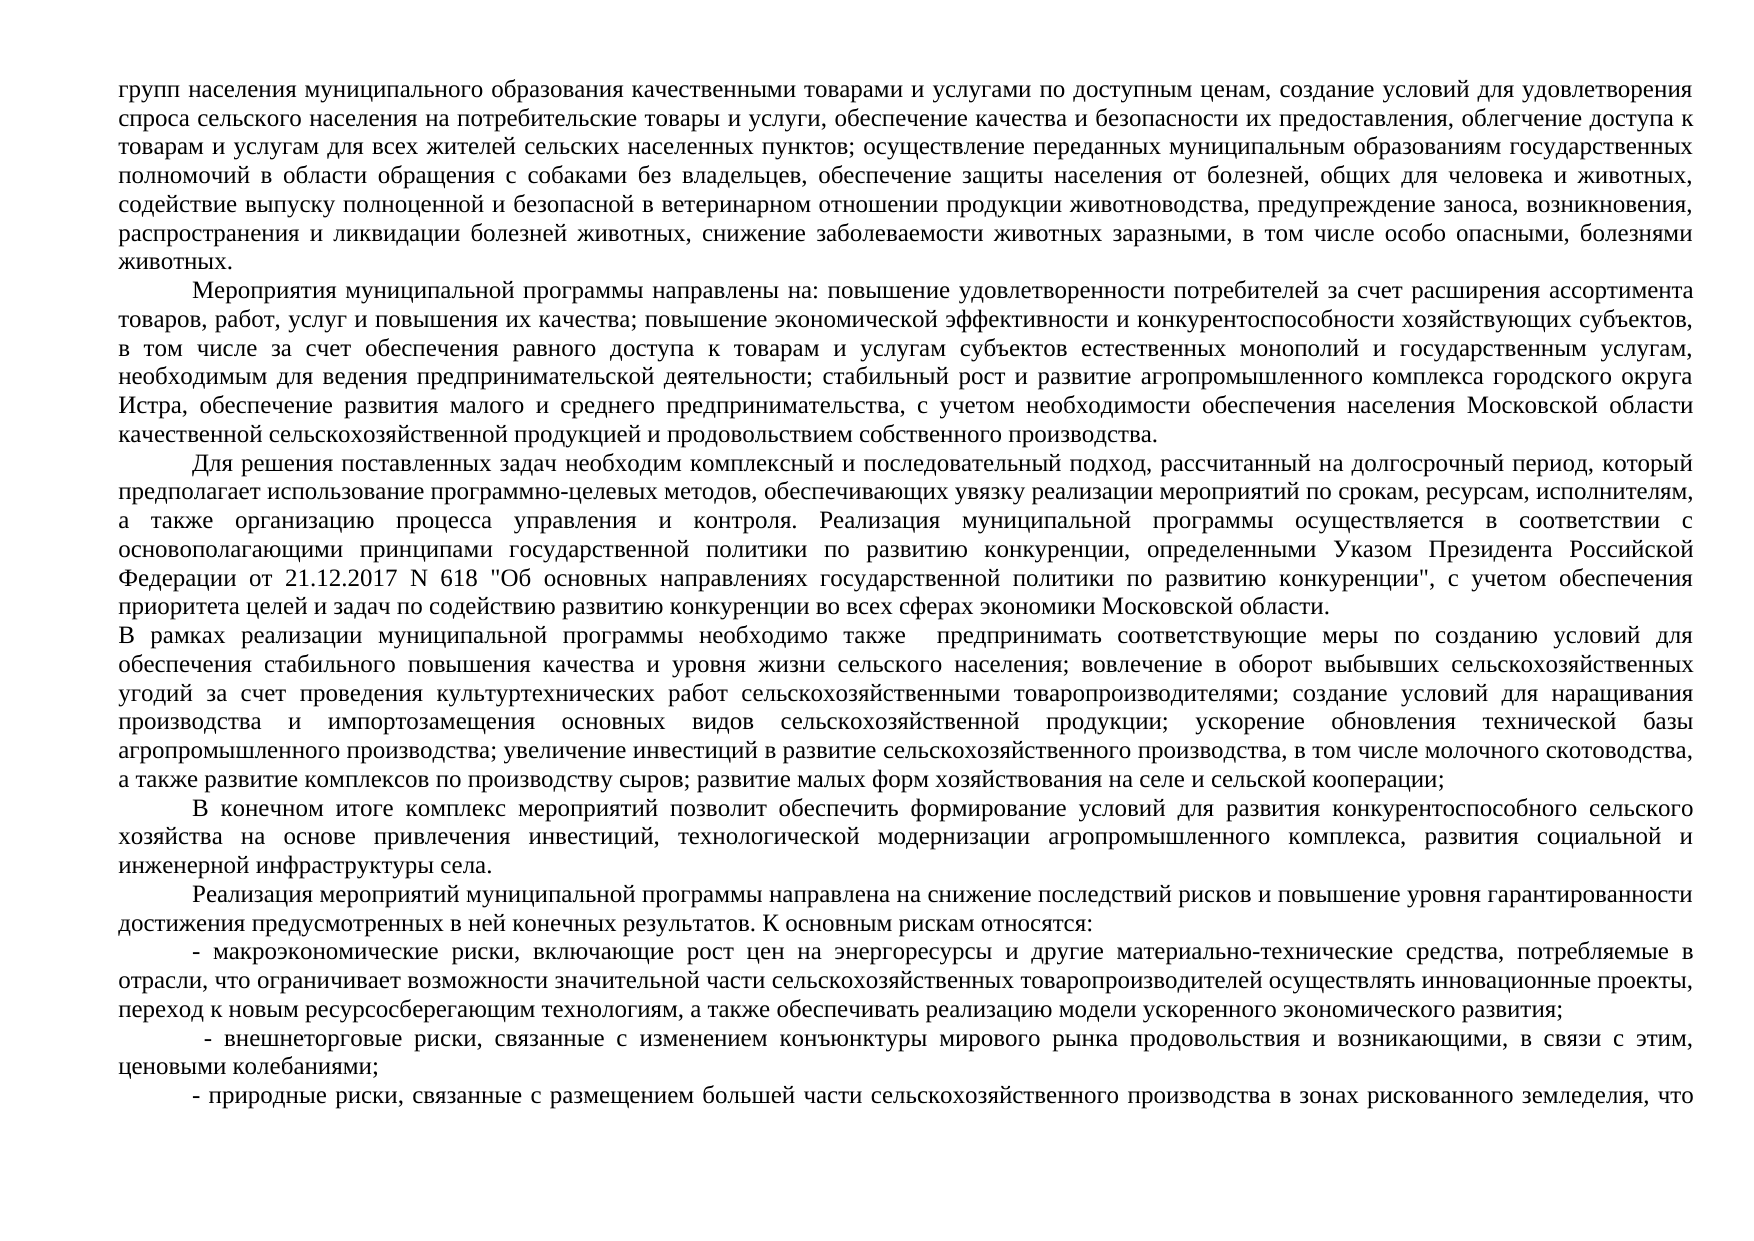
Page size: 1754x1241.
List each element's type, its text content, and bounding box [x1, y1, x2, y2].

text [118, 1080, 1695, 1109]
text Для решения поставленных задач необходим комплексный и последовательный подход, рассчитанный на долгосрочный период, который предполагает использование программно-целевых методов, обеспечивающих увязку реализации мероприятий по срокам, ресурсам, исполнителям, а также организацию процесса управления и контроля. Реализация муниципальной программы осуществляется в соответствии с основополагающими принципами государственной политики по развитию конкуренции, определенными Указом Президента Российской Федерации от 21.12.2017 N 618 "Об основных направлениях государственной политики по развитию конкуренции", с учетом обеспечения приоритета целей и задач по содействию развитию конкуренции во всех сферах экономики Московской области. [118, 448, 1695, 620]
text В рамках реализации муниципальной программы необходимо также предпринимать соответствующие меры по созданию условий для обеспечения стабильного повышения качества и уровня жизни сельского населения; вовлечение в оборот выбывших сельскохозяйственных угодий за счет проведения культуртехнических работ сельскохозяйственными товаропроизводителями; создание условий для наращивания производства и импортозамещения основных видов сельскохозяйственной продукции; ускорение обновления технической базы агропромышленного производства; увеличение инвестиций в развитие сельскохозяйственного производства, в том числе молочного скотоводства, а также развитие комплексов по производству сыров; развитие малых форм хозяйствования на селе и сельской кооперации; [118, 620, 1695, 793]
text В конечном итоге комплекс мероприятий позволит обеспечить формирование условий для развития конкурентоспособного сельского хозяйства на основе привлечения инвестиций, технологической модернизации агропромышленного комплекса, развития социальной и инженерной инфраструктуры села. [118, 793, 1695, 879]
text Мероприятия муниципальной программы направлены на: повышение удовлетворенности потребителей за счет расширения ассортимента товаров, работ, услуг и повышения их качества; повышение экономической эффективности и конкурентоспособности хозяйствующих субъектов, в том числе за счет обеспечения равного доступа к товарам и услугам субъектов естественных монополий и государственным услугам, необходимым для ведения предпринимательской деятельности; стабильный рост и развитие агропромышленного комплекса городского округа Истра, обеспечение развития малого и среднего предпринимательства, с учетом необходимости обеспечения населения Московской области качественной сельскохозяйственной продукцией и продовольствием собственного производства. [118, 275, 1695, 448]
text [118, 74, 1695, 275]
text - внешнеторговые риски, связанные с изменением конъюнктуры мирового рынка продовольствия и возникающими, в связи с этим, ценовыми колебаниями; [118, 1023, 1695, 1080]
text - макроэкономические риски, включающие рост цен на энергоресурсы и другие материально-технические средства, потребляемые в отрасли, что ограничивает возможности значительной части сельскохозяйственных товаропроизводителей осуществлять инновационные проекты, переход к новым ресурсосберегающим технологиям, а также обеспечивать реализацию модели ускоренного экономического развития; [118, 936, 1695, 1023]
text Реализация мероприятий муниципальной программы направлена на снижение последствий рисков и повышение уровня гарантированности достижения предусмотренных в ней конечных результатов. К основным рискам относятся: [118, 879, 1695, 936]
